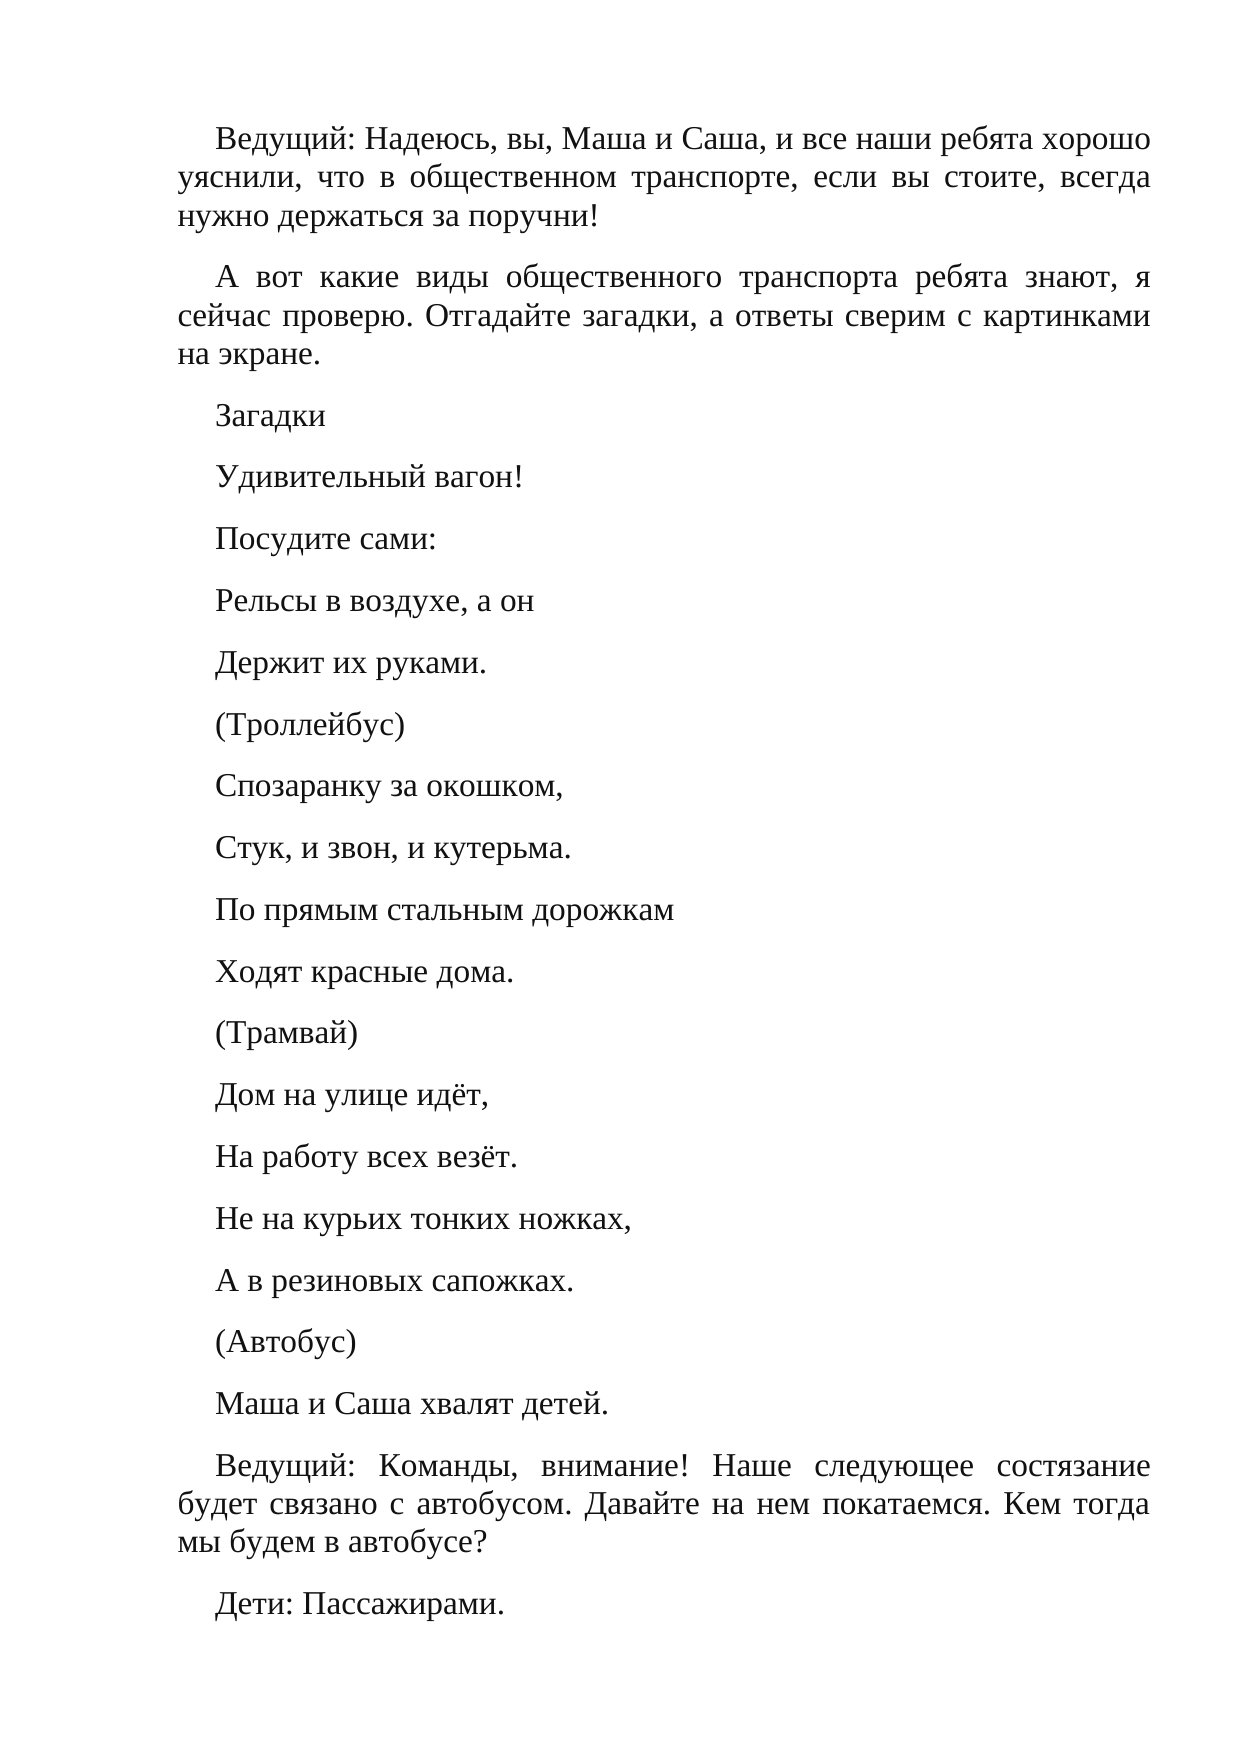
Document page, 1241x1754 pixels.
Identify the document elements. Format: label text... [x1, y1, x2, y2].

text Ведущий: Надеюсь, вы, Маша и Саша, и все наши ребята хорошо уяснили, что в общественном транспорте, если вы стоите, всегда нужно держаться за поручни! [177, 118, 1152, 233]
text (Трамвай) [177, 1013, 1152, 1051]
text Держит их руками. [177, 642, 1152, 680]
text Не на курьих тонких ножках, [177, 1198, 1152, 1236]
text Посудите сами: [177, 518, 1152, 557]
text А в резиновых сапожках. [177, 1260, 1152, 1298]
text Ведущий: Команды, внимание! Наше следующее состязание будет связано с автобусом. Давайте на нем покатаемся. Кем тогда мы будем в автобусе? [177, 1445, 1152, 1560]
text (Троллейбус) [177, 704, 1152, 742]
text На работу всех везёт. [177, 1136, 1152, 1174]
text Стук, и звон, и кутерьма. [177, 827, 1152, 866]
text Ходят красные дома. [177, 951, 1152, 989]
text Спозаранку за окошком, [177, 766, 1152, 804]
text (Автобус) [177, 1322, 1152, 1360]
text Дети: Пассажирами. [177, 1583, 1152, 1622]
text Загадки [177, 395, 1152, 433]
text Рельсы в воздухе, а он [177, 580, 1152, 619]
text Удивительный вагон! [177, 457, 1152, 495]
text Маша и Саша хвалят детей. [177, 1383, 1152, 1422]
text Дом на улице идёт, [177, 1074, 1152, 1113]
text А вот какие виды общественного транспорта ребята знают, я сейчас проверю. Отгадайте загадки, а ответы сверим с картинками на экране. [177, 257, 1152, 372]
text По прямым стальным дорожкам [177, 889, 1152, 927]
